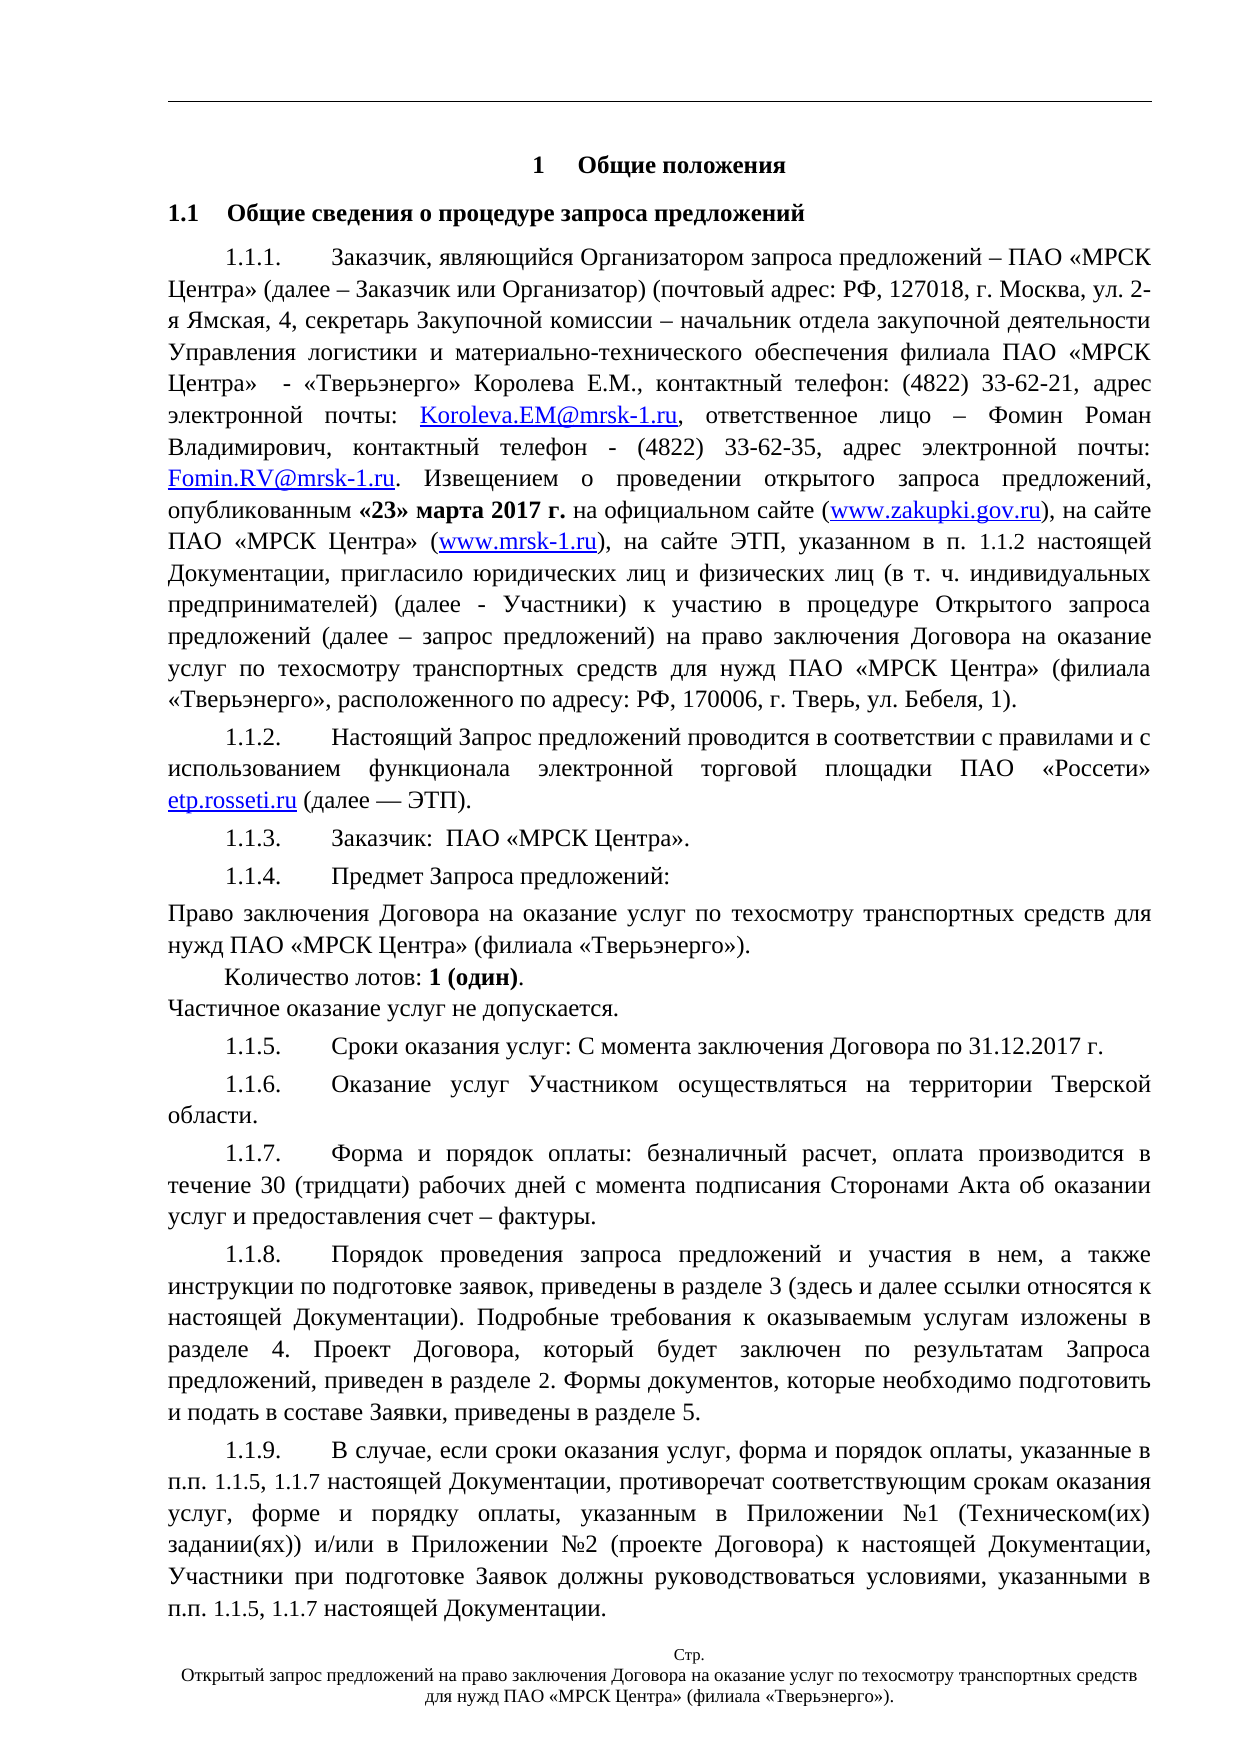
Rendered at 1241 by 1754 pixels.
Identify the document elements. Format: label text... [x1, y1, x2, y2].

list Заказчик, являющийся Организатором запроса предложений – ПАО «МРСК Центра» (далее – Заказчик или Организатор) (почтовый адрес: РФ, 127018, г. Москва, ул. 2-я Ямская, 4, секретарь Закупочной комиссии – начальник отдела закупочной деятельности Управления логистики и материально-технического обеспечения филиала ПАО «МРСК Центра» - «Тверьэнерго» Королева Е.М., контактный телефон: (4822) 33-62-21, адрес электронной почты: Koroleva.EM@mrsk-1.ru, ответственное лицо – Фомин Роман Владимирович, контактный телефон - (4822) 33-62-35, адрес электронной почты: Fomin.RV@mrsk-1.ru. Извещением о проведении открытого запроса предложений, опубликованным «23» марта 2017 г. на официальном сайте (www.zakupki.gov.ru), на сайте ПАО «МРСК Центра» (www.mrsk-1.ru), на сайте ЭТП, указанном в п. 1.1.2 настоящей Документации, пригласило юридических лиц и физических лиц (в т. ч. индивидуальных предпринимателей) (далее - Участники) к участию в процедуре Открытого запроса предложений (далее – запрос предложений) на право заключения Договора на оказание услуг по техосмотру транспортных средств для нужд ПАО «МРСК Центра» (филиала «Тверьэнерго», расположенного по адресу: РФ, 170006, г. Тверь, ул. Бебеля, 1). [168, 242, 1152, 713]
list В случае, если сроки оказания услуг, форма и порядок оплаты, указанные в п.п. 1.1.5, 1.1.7 настоящей Документации, противоречат соответствующим срокам оказания услуг, форме и порядку оплаты, указанным в Приложении №1 (Техническом(их) задании(ях)) и/или в Приложении №2 (проекте Договора) к настоящей Документации, Участники при подготовке Заявок должны руководствоваться условиями, указанными в п.п. 1.1.5, 1.1.7 настоящей Документации. [168, 1435, 1152, 1621]
list Заказчик: ПАО «МРСК Центра». [168, 823, 1152, 852]
list Порядок проведения запроса предложений и участия в нем, а также инструкции по подготовке заявок, приведены в разделе 3 (здесь и далее ссылки относятся к настоящей Документации). Подробные требования к оказываемым услугам изложены в разделе 4. Проект Договора, который будет заключен по результатам Запроса предложений, приведен в разделе 2. Формы документов, которые необходимо подготовить и подать в составе Заявки, приведены в разделе 5. [168, 1239, 1152, 1426]
list Оказание услуг Участником осуществляться на территории Тверской области. [168, 1069, 1152, 1129]
subtitle Общие сведения о процедуре запроса предложений [168, 198, 1152, 227]
list Настоящий Запрос предложений проводится в соответствии с правилами и с использованием функционала электронной торговой площадки ПАО «Россети» etp.rosseti.ru (далее — ЭТП). [168, 722, 1152, 814]
list Сроки оказания услуг: С момента заключения Договора по 31.12.2017 г. [168, 1031, 1152, 1060]
list Форма и порядок оплаты: безналичный расчет, оплата производится в течение 30 (тридцати) рабочих дней с момента подписания Сторонами Акта об оказании услуг и предоставления счет – фактуры. [168, 1138, 1152, 1230]
text Количество лотов: 1 (один). [168, 962, 1152, 990]
list Предмет Запроса предложений: [168, 861, 1152, 889]
subtitle Общие положения [166, 150, 1152, 179]
list Частичное оказание услуг не допускается. [168, 993, 1152, 1022]
text Право заключения Договора на оказание услуг по техосмотру транспортных средств для нужд ПАО «МРСК Центра» (филиала «Тверьэнерго»). [168, 898, 1152, 959]
